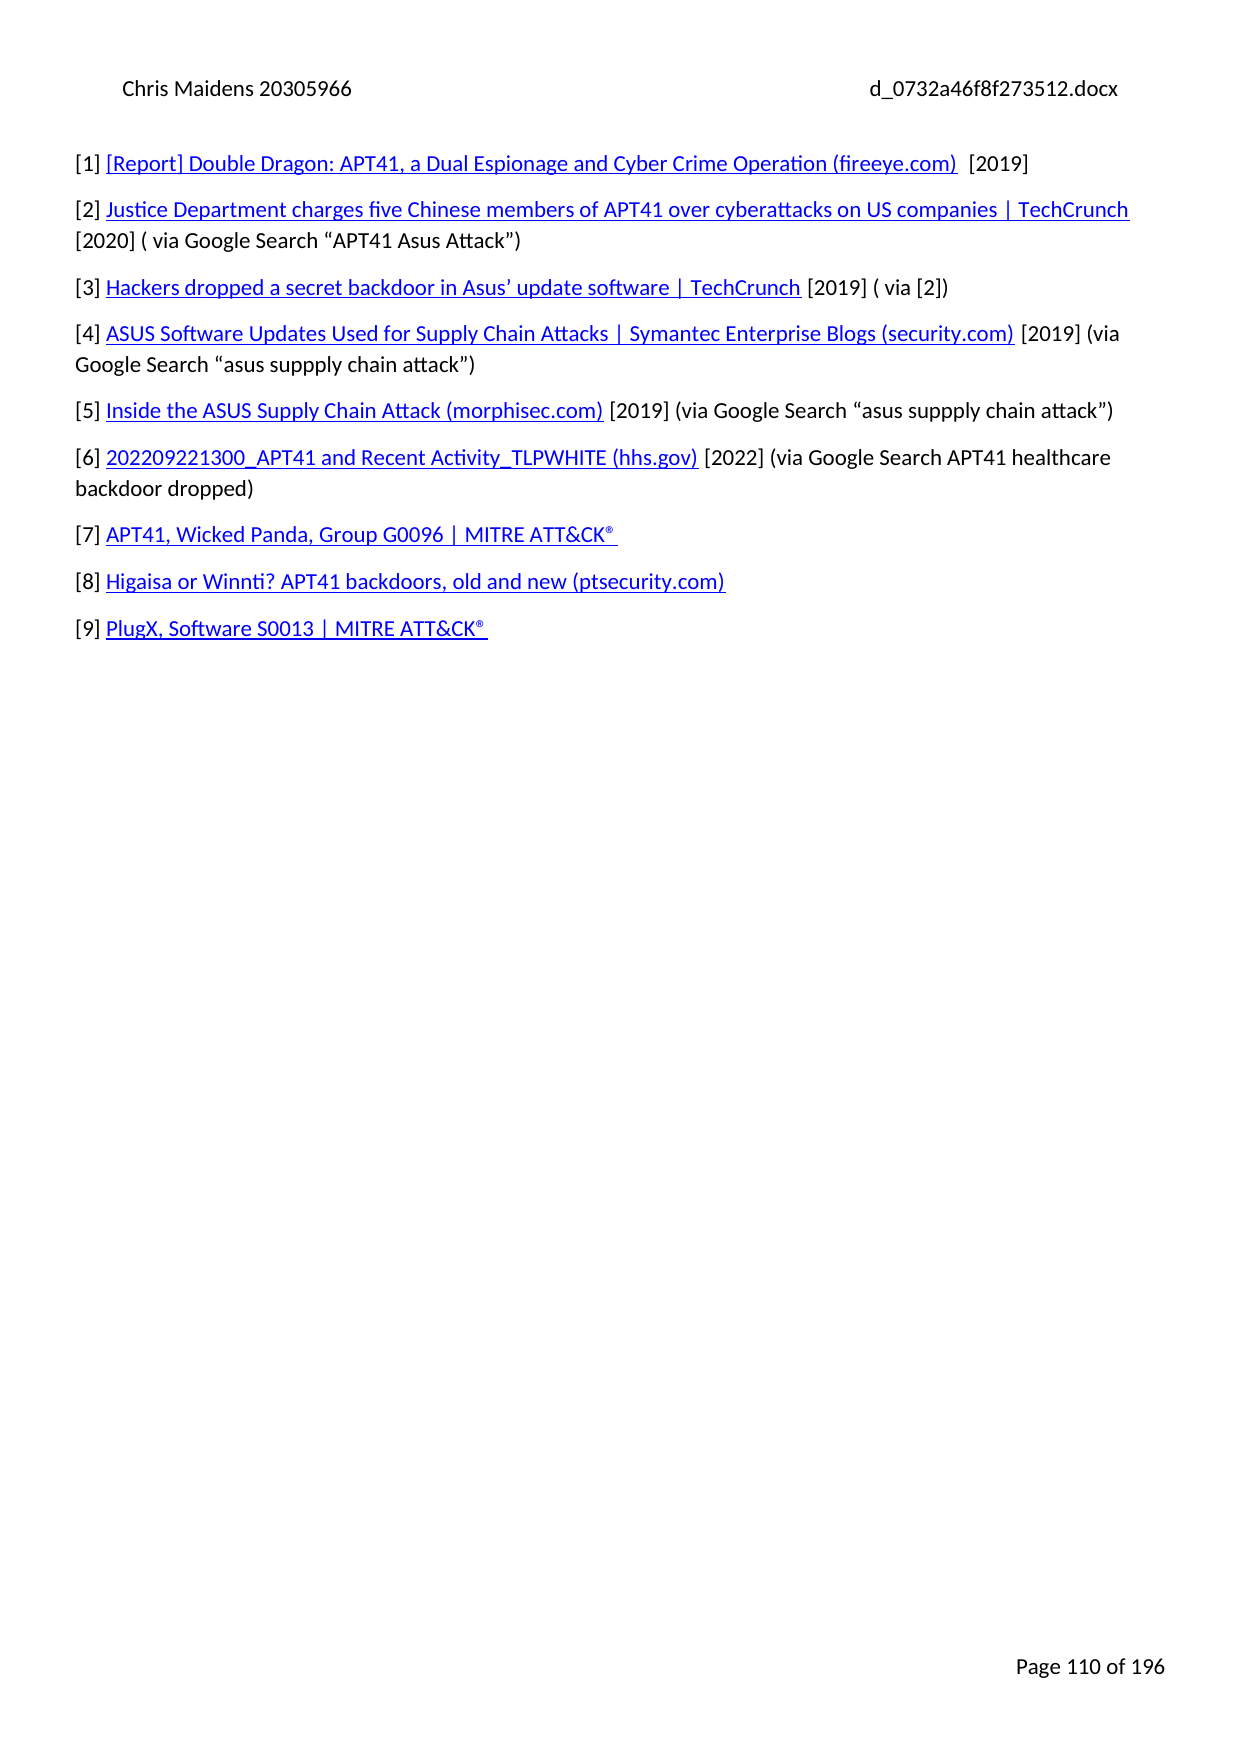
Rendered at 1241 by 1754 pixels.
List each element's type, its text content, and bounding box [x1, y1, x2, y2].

text [2] Justice Department charges five Chinese members of APT41 over cyberattacks on US companies | TechCrunch [2020] ( via Google Search “APT41 Asus Attack”) [75, 196, 1165, 254]
text [6] 202209221300_APT41 and Recent Activity_TLPWHITE (hhs.gov) [2022] (via Google Search APT41 healthcare backdoor dropped) [75, 443, 1165, 502]
text [4] ASUS Software Updates Used for Supply Chain Attacks | Symantec Enterprise Blogs (security.com) [2019] (via Google Search “asus suppply chain attack”) [75, 319, 1165, 378]
text [9] PlugX, Software S0013 | MITRE ATT&CK® [75, 614, 1165, 642]
text [1] [Report] Double Dragon: APT41, a Dual Espionage and Cyber Crime Operation (fireeye.com) [2019] [75, 149, 1165, 177]
text [5] Inside the ASUS Supply Chain Attack (morphisec.com) [2019] (via Google Search “asus suppply chain attack”) [75, 397, 1165, 424]
text [3] Hackers dropped a secret backdoor in Asus’ update software | TechCrunch [2019] ( via [2]) [75, 273, 1165, 301]
text [8] Higaisa or Winnti? APT41 backdoors, old and new (ptsecurity.com) [75, 567, 1165, 595]
text [7] APT41, Wicked Panda, Group G0096 | MITRE ATT&CK® [75, 521, 1165, 548]
